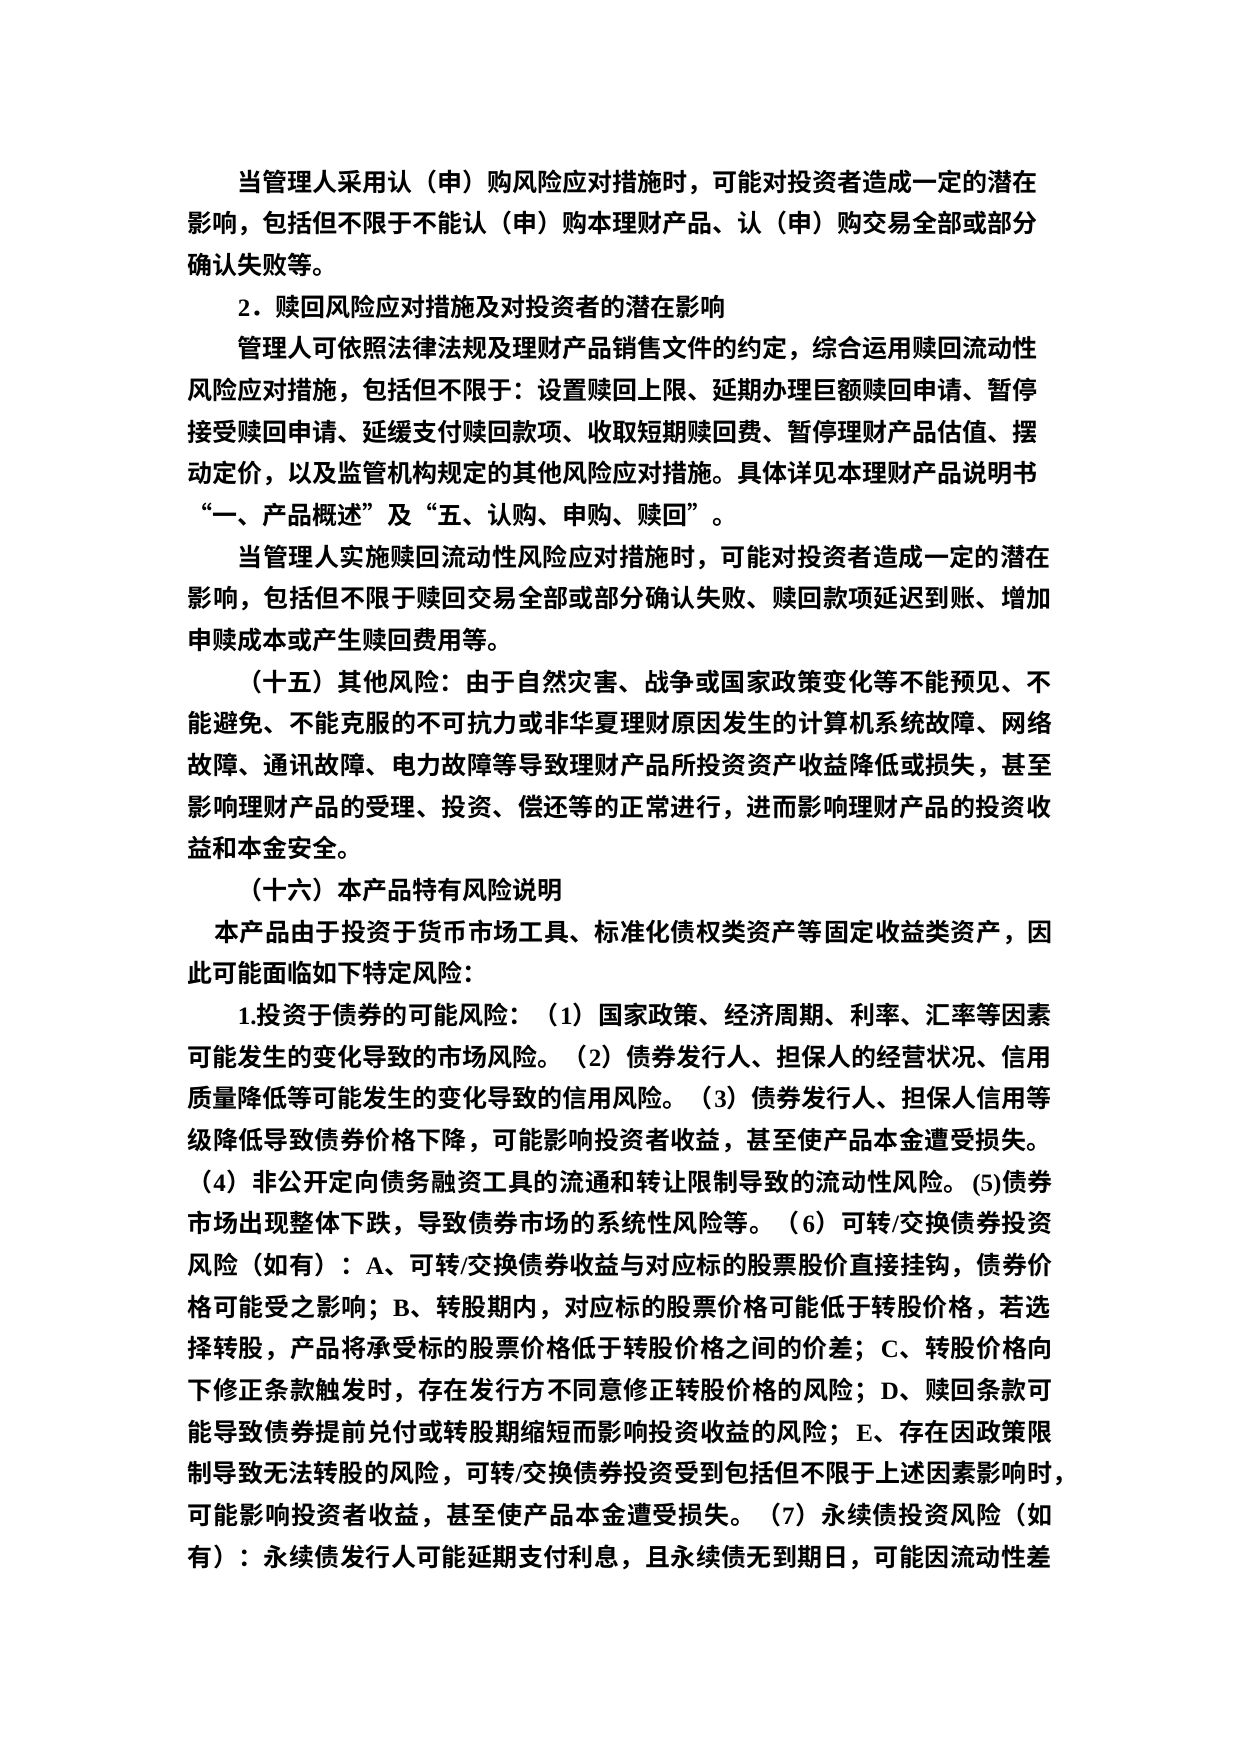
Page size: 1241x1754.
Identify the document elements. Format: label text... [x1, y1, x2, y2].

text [187, 995, 1053, 1573]
list 本产品由于投资于货币市场工具、标准化债权类资产等固定收益类资产，因此可能面临如下特定风险： [187, 912, 1053, 990]
text 当管理人实施赎回流动性风险应对措施时，可能对投资者造成一定的潜在影响，包括但不限于赎回交易全部或部分确认失败、赎回款项延迟到账、增加申赎成本或产生赎回费用等。 [187, 537, 1053, 657]
list 本产品特有风险说明 [187, 870, 1053, 907]
text 当管理人采用认（申）购风险应对措施时，可能对投资者造成一定的潜在影响，包括但不限于不能认（申）购本理财产品、认（申）购交易全部或部分确认失败等。 [187, 162, 1053, 282]
text 管理人可依照法律法规及理财产品销售文件的约定，综合运用赎回流动性风险应对措施，包括但不限于：设置赎回上限、延期办理巨额赎回申请、暂停接受赎回申请、延缓支付赎回款项、收取短期赎回费、暂停理财产品估值、摆动定价，以及监管机构规定的其他风险应对措施。具体详见本理财产品说明书“一、产品概述”及“五、认购、申购、赎回”。 [187, 329, 1053, 532]
list 其他风险：由于自然灾害、战争或国家政策变化等不能预见、不能避免、不能克服的不可抗力或非华夏理财原因发生的计算机系统故障、网络故障、通讯故障、电力故障等导致理财产品所投资资产收益降低或损失，甚至影响理财产品的受理、投资、偿还等的正常进行，进而影响理财产品的投资收益和本金安全。 [187, 662, 1053, 865]
text 2．赎回风险应对措施及对投资者的潜在影响 [187, 287, 1053, 323]
